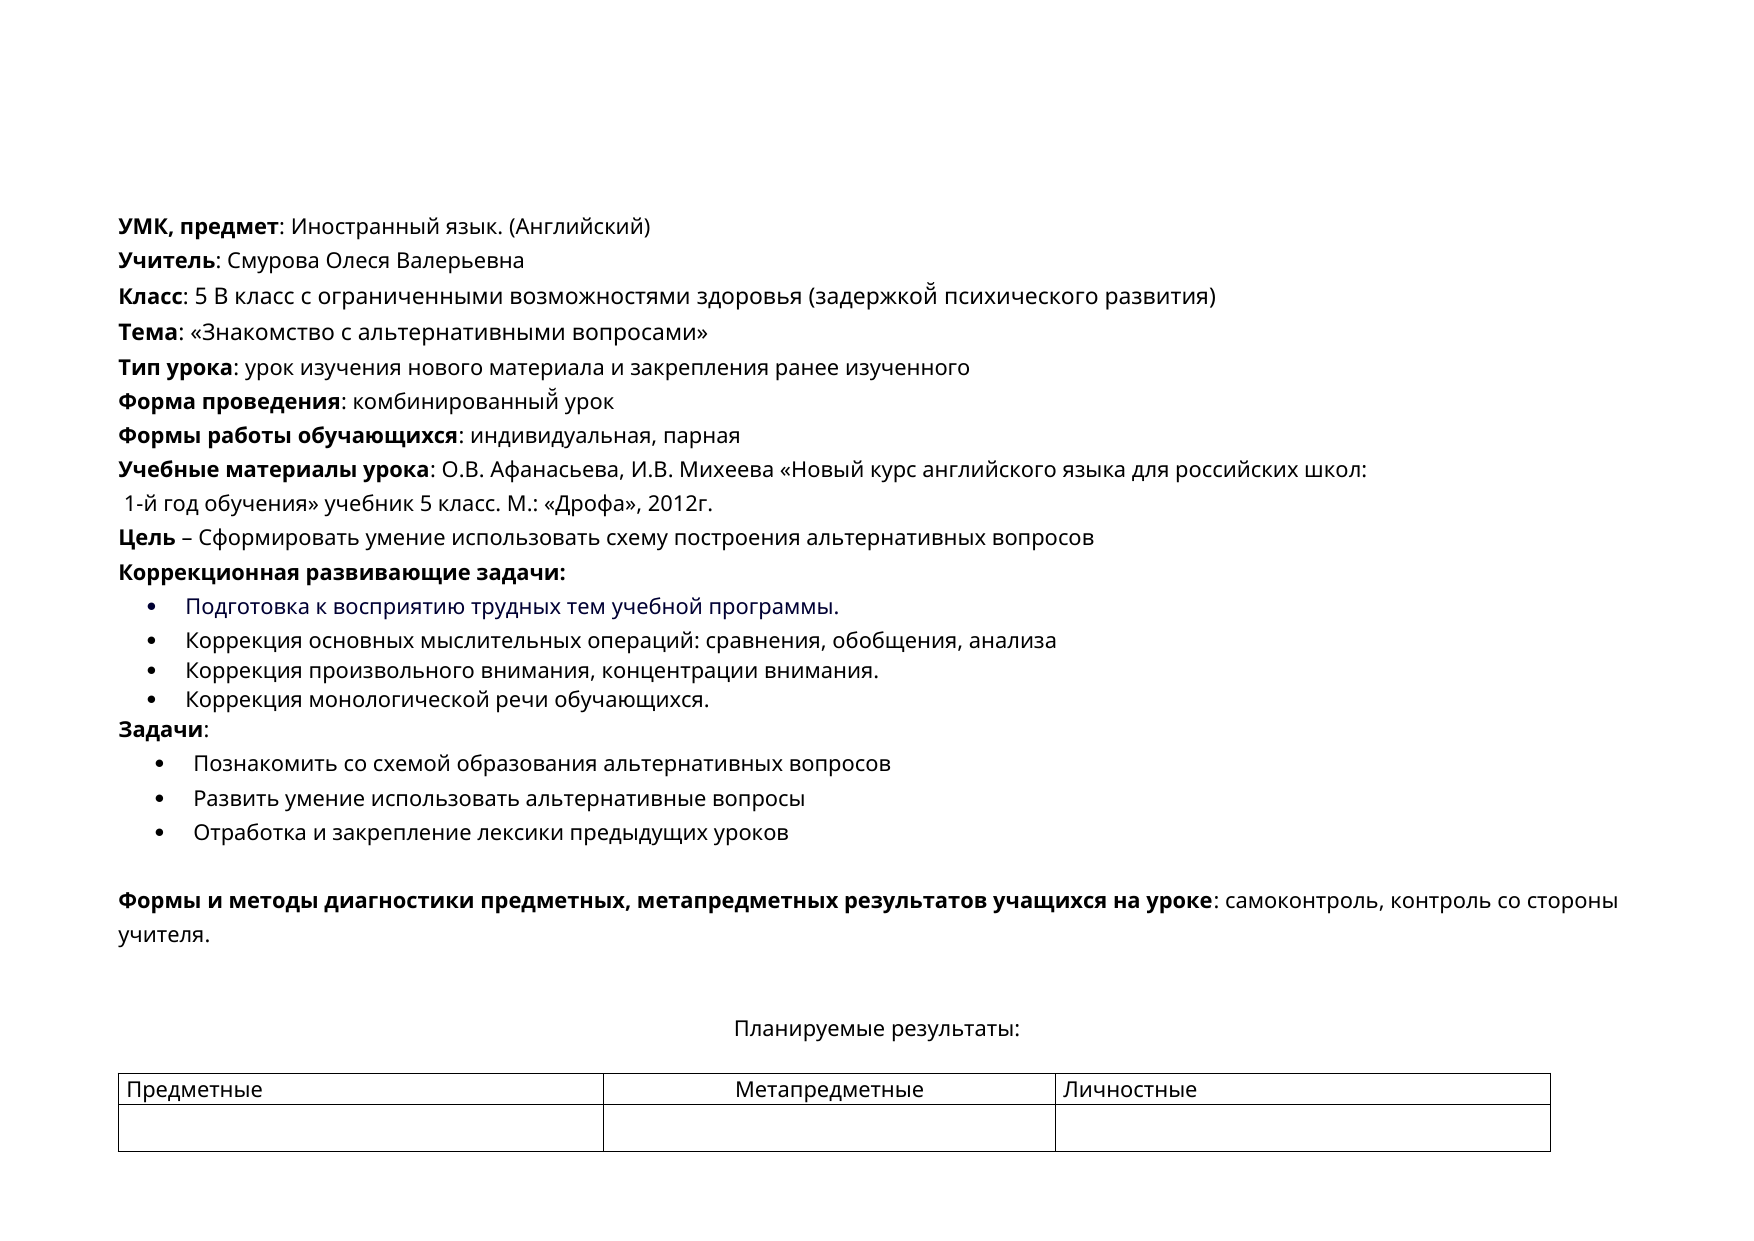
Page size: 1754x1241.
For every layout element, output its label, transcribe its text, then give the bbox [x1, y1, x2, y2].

list Познакомить со схемой образования альтернативных вопросов [156, 748, 1636, 778]
list Коррекция основных мыслительных операций: сравнения, обобщения, анализа [148, 625, 1636, 655]
text Коррекционная развивающие задачи: [118, 557, 1636, 586]
list Коррекция произвольного внимания, концентрации внимания. [148, 655, 1636, 684]
text Учитель: Смурова Олеся Валерьевна [118, 246, 1636, 275]
text Форма проведения: комбинированный̆ урок [118, 386, 1636, 416]
text Класс: 5 В класс с ограниченными возможностями здоровья (задержкой̆ психического развития) [118, 280, 1636, 311]
text Формы и методы диагностики предметных, метапредметных результатов учащихся на уроке: самоконтроль, контроль со стороны учителя. [118, 885, 1636, 949]
text Планируемые результаты: [118, 1013, 1636, 1043]
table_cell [1056, 1105, 1550, 1151]
list Развить умение использовать альтернативные вопросы [156, 783, 1636, 812]
list Отработка и закрепление лексики предыдущих уроков [156, 817, 1636, 847]
text Тема: «Знакомство с альтернативными вопросами» [118, 316, 1636, 347]
text 1-й год обучения» учебник 5 класс. М.: «Дрофа», 2012г. [118, 488, 1636, 518]
text Задачи: [118, 714, 1636, 744]
table_header Личностные [1056, 1074, 1550, 1103]
table_header Метапредметные [604, 1074, 1055, 1103]
text Учебные материалы урока: О.В. Афанасьева, И.В. Михеева «Новый курс английского языка для российских школ: [118, 454, 1636, 484]
text УМК, предмет: Иностранный язык. (Английский) [118, 211, 1636, 241]
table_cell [119, 1105, 603, 1151]
table_header Предметные [119, 1074, 603, 1103]
text Тип урока: урок изучения нового материала и закрепления ранее изученного [118, 352, 1636, 381]
text Цель – Сформировать умение использовать схему построения альтернативных вопросов [118, 522, 1636, 552]
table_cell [604, 1105, 1055, 1151]
text Формы работы обучающихся: индивидуальная, парная [118, 420, 1636, 450]
list Подготовка к восприятию трудных тем учебной программы. [148, 591, 1636, 621]
list Коррекция монологической речи обучающихся. [148, 684, 1636, 714]
